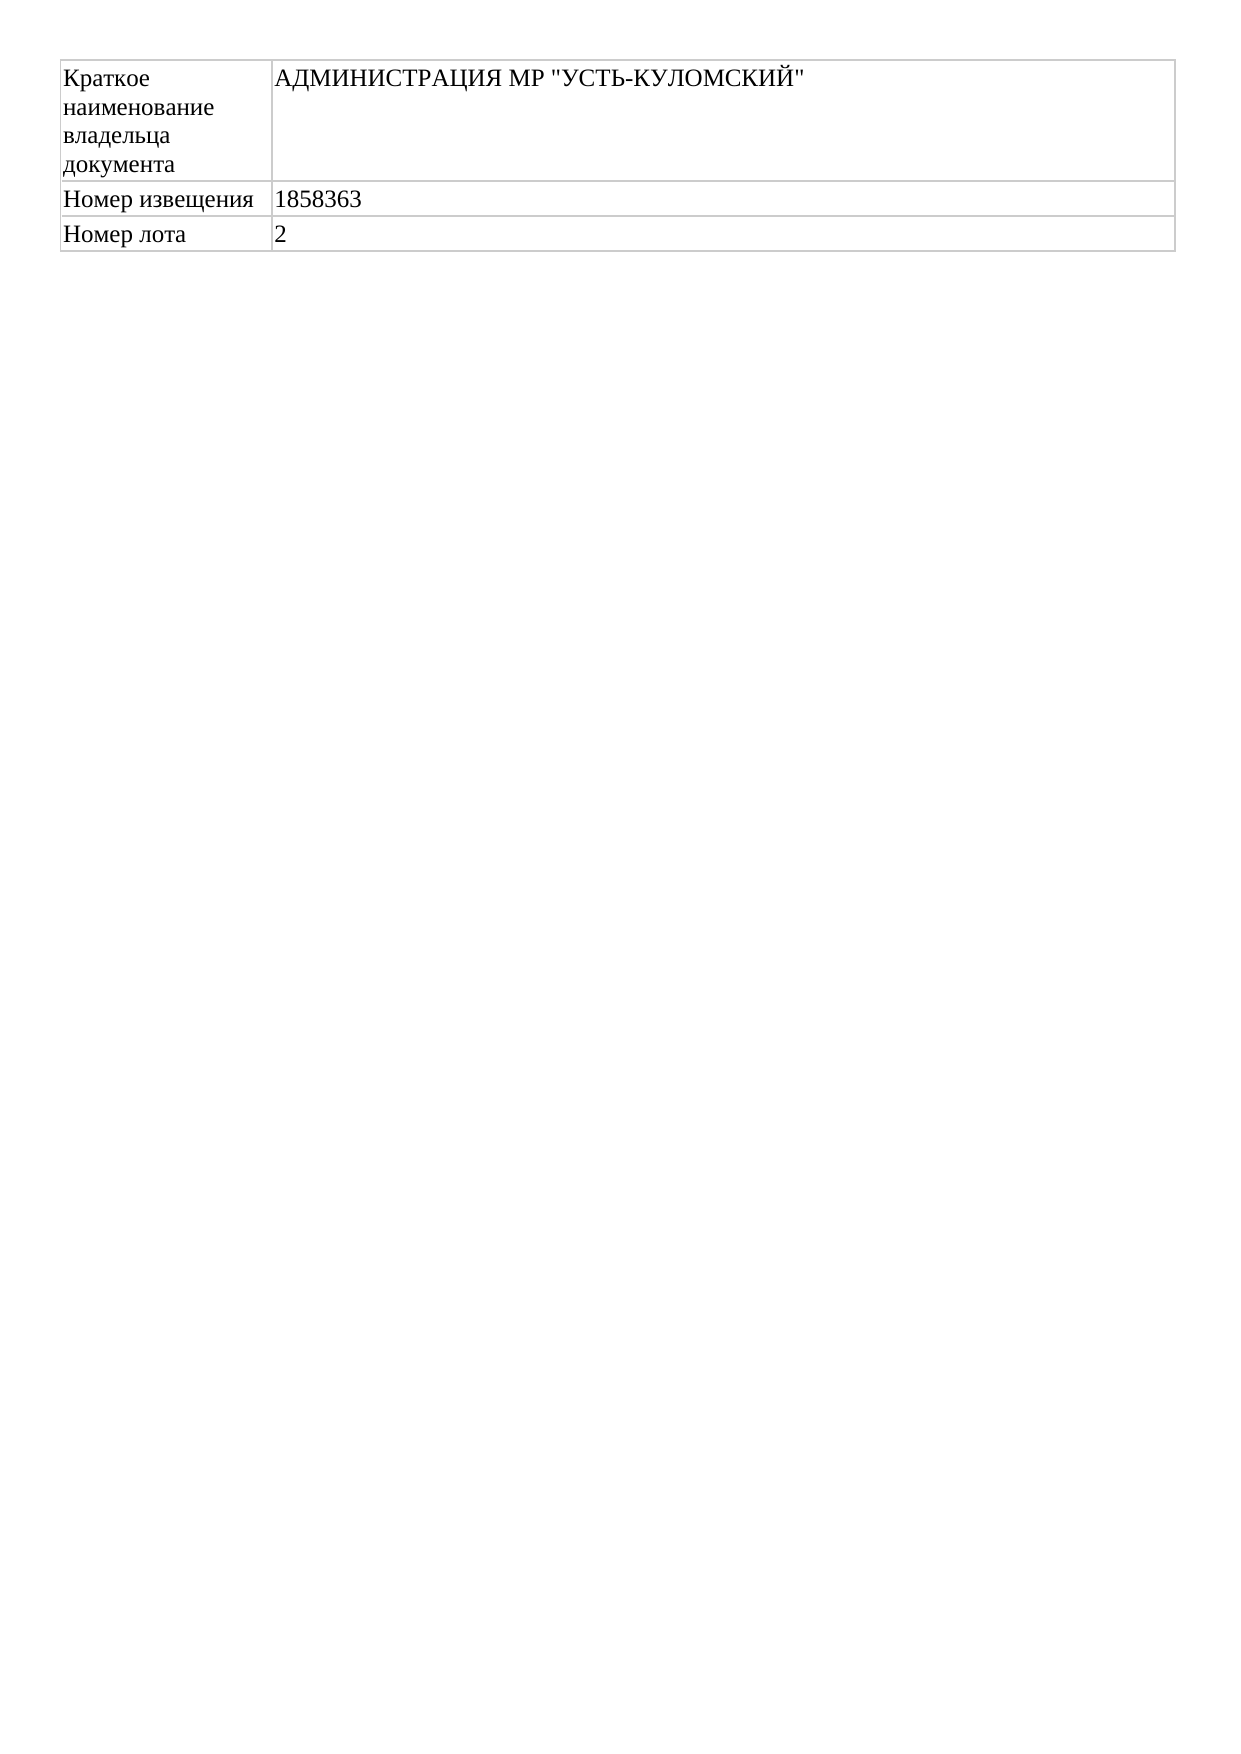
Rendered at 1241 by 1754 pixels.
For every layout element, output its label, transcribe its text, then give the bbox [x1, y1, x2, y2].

table_cell Номер извещения [61, 181, 271, 215]
table_cell Номер лота [61, 216, 271, 250]
table_cell Краткое наименование владельца документа [61, 61, 271, 180]
table_cell 2 [273, 217, 1174, 250]
table_cell 1858363 [273, 182, 1174, 215]
table_cell АДМИНИСТРАЦИЯ МР "УСТЬ-КУЛОМСКИЙ" [273, 61, 1174, 180]
